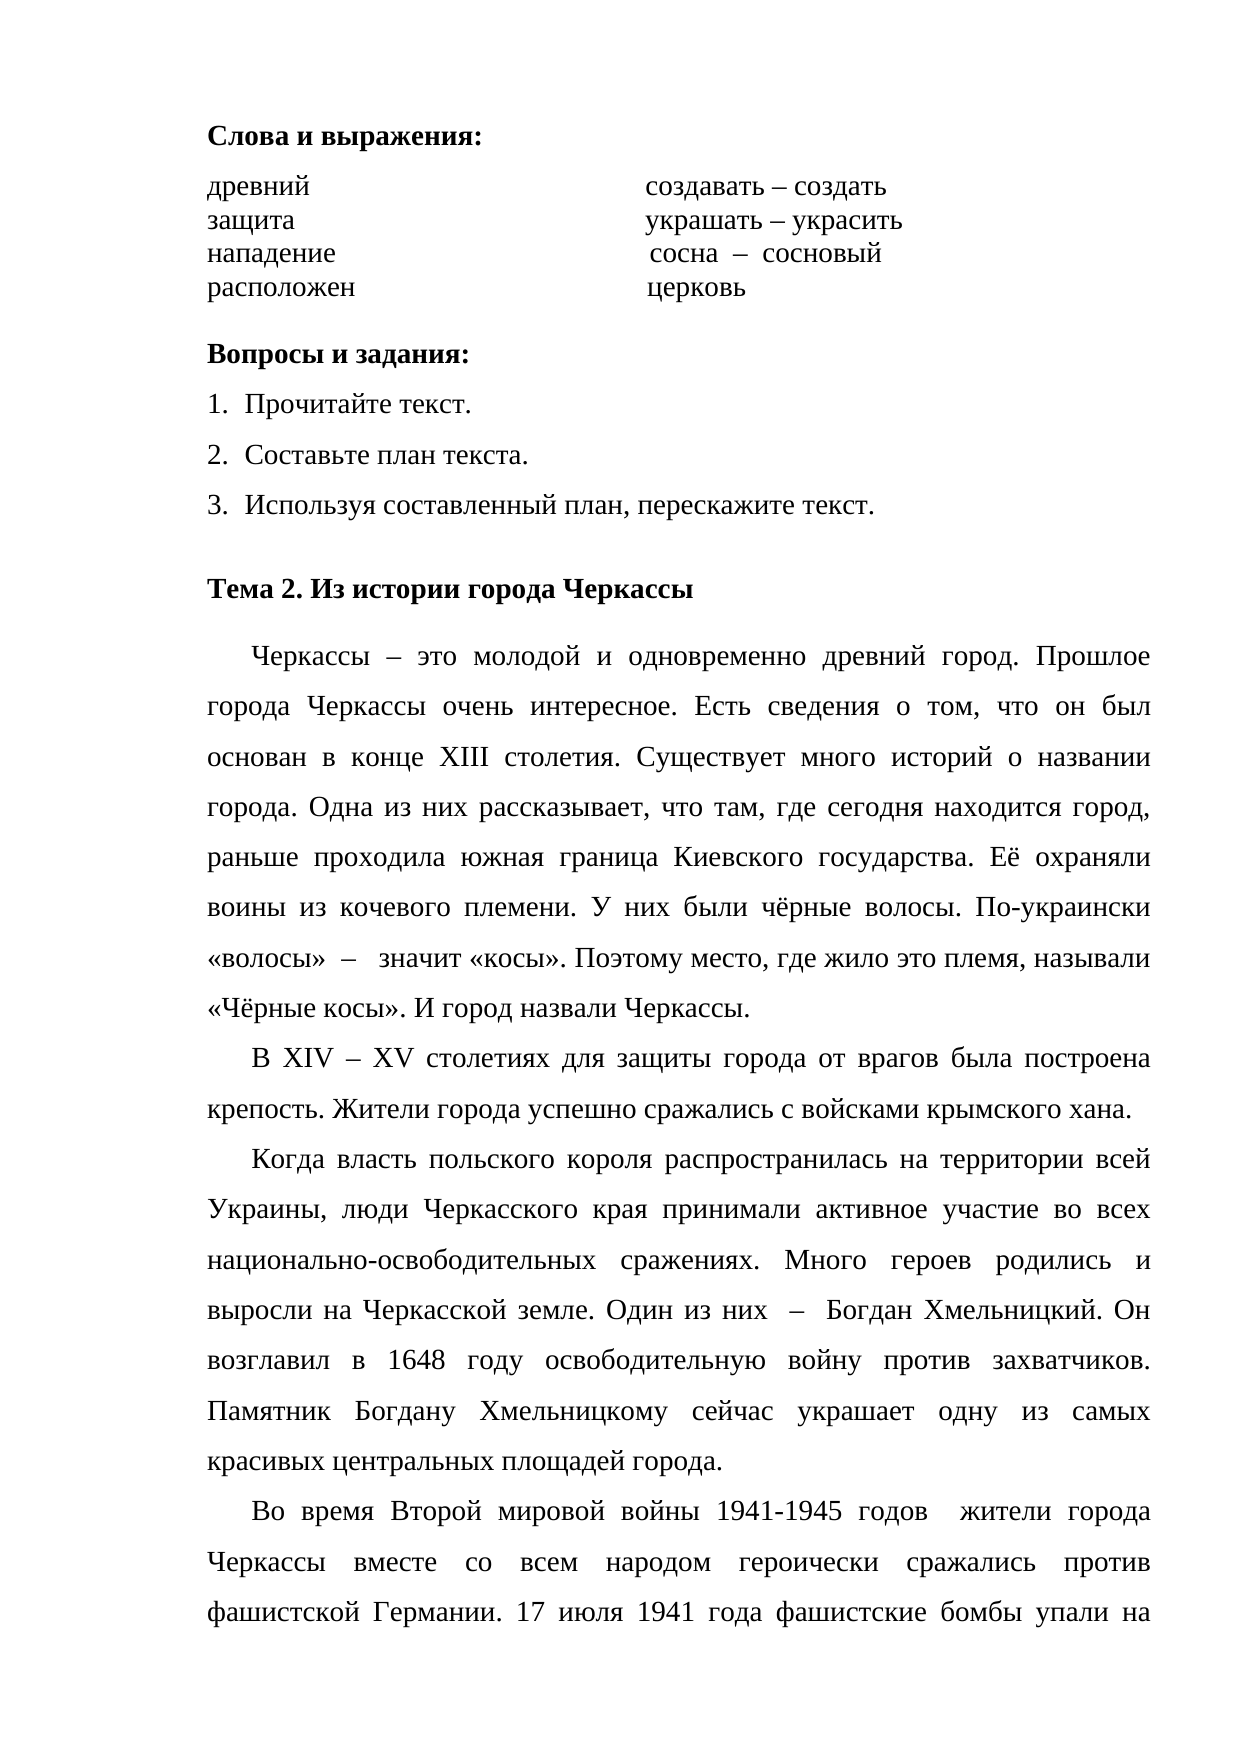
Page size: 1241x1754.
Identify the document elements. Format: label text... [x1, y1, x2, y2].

text В XIV – XV столетиях для защиты города от врагов была построена крепость. Жители города успешно сражались с войсками крымского хана. [207, 1041, 1152, 1124]
text расположен церковь [177, 269, 1152, 303]
list Используя составленный план, перескажите текст. [207, 487, 1152, 521]
text Слова и выражения: [177, 118, 1152, 152]
text древний создавать – создать [177, 168, 1152, 202]
text нападение сосна – сосновый [177, 236, 1152, 269]
text Тема 2. Из истории города Черкассы [207, 571, 1152, 604]
text Вопросы и задания: [177, 336, 1152, 370]
text Когда власть польского короля распространилась на территории всей Украины, люди Черкасского края принимали активное участие во всех национально-освободительных сражениях. Много героев родились и выросли на Черкасской земле. Один из них – Богдан Хмельницкий. Он возглавил в 1648 году освободительную войну против захватчиков. Памятник Богдану Хмельницкому сейчас украшает одну из самых красивых центральных площадей города. [207, 1141, 1152, 1477]
list Прочитайте текст. [207, 386, 1152, 420]
text защита украшать – украсить [177, 202, 1152, 236]
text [207, 1493, 1152, 1627]
text Черкассы – это молодой и одновременно древний город. Прошлое города Черкассы очень интересное. Есть сведения о том, что он был основан в конце ХІІІ столетия. Существует много историй о названии города. Одна из них рассказывает, что там, где сегодня находится город, раньше проходила южная граница Киевского государства. Её охраняли воины из кочевого племени. У них были чёрные волосы. По-украински «волосы» – значит «косы». Поэтому место, где жило это племя, называли «Чёрные косы». И город назвали Черкассы. [207, 638, 1152, 1024]
list Составьте план текста. [207, 437, 1152, 470]
